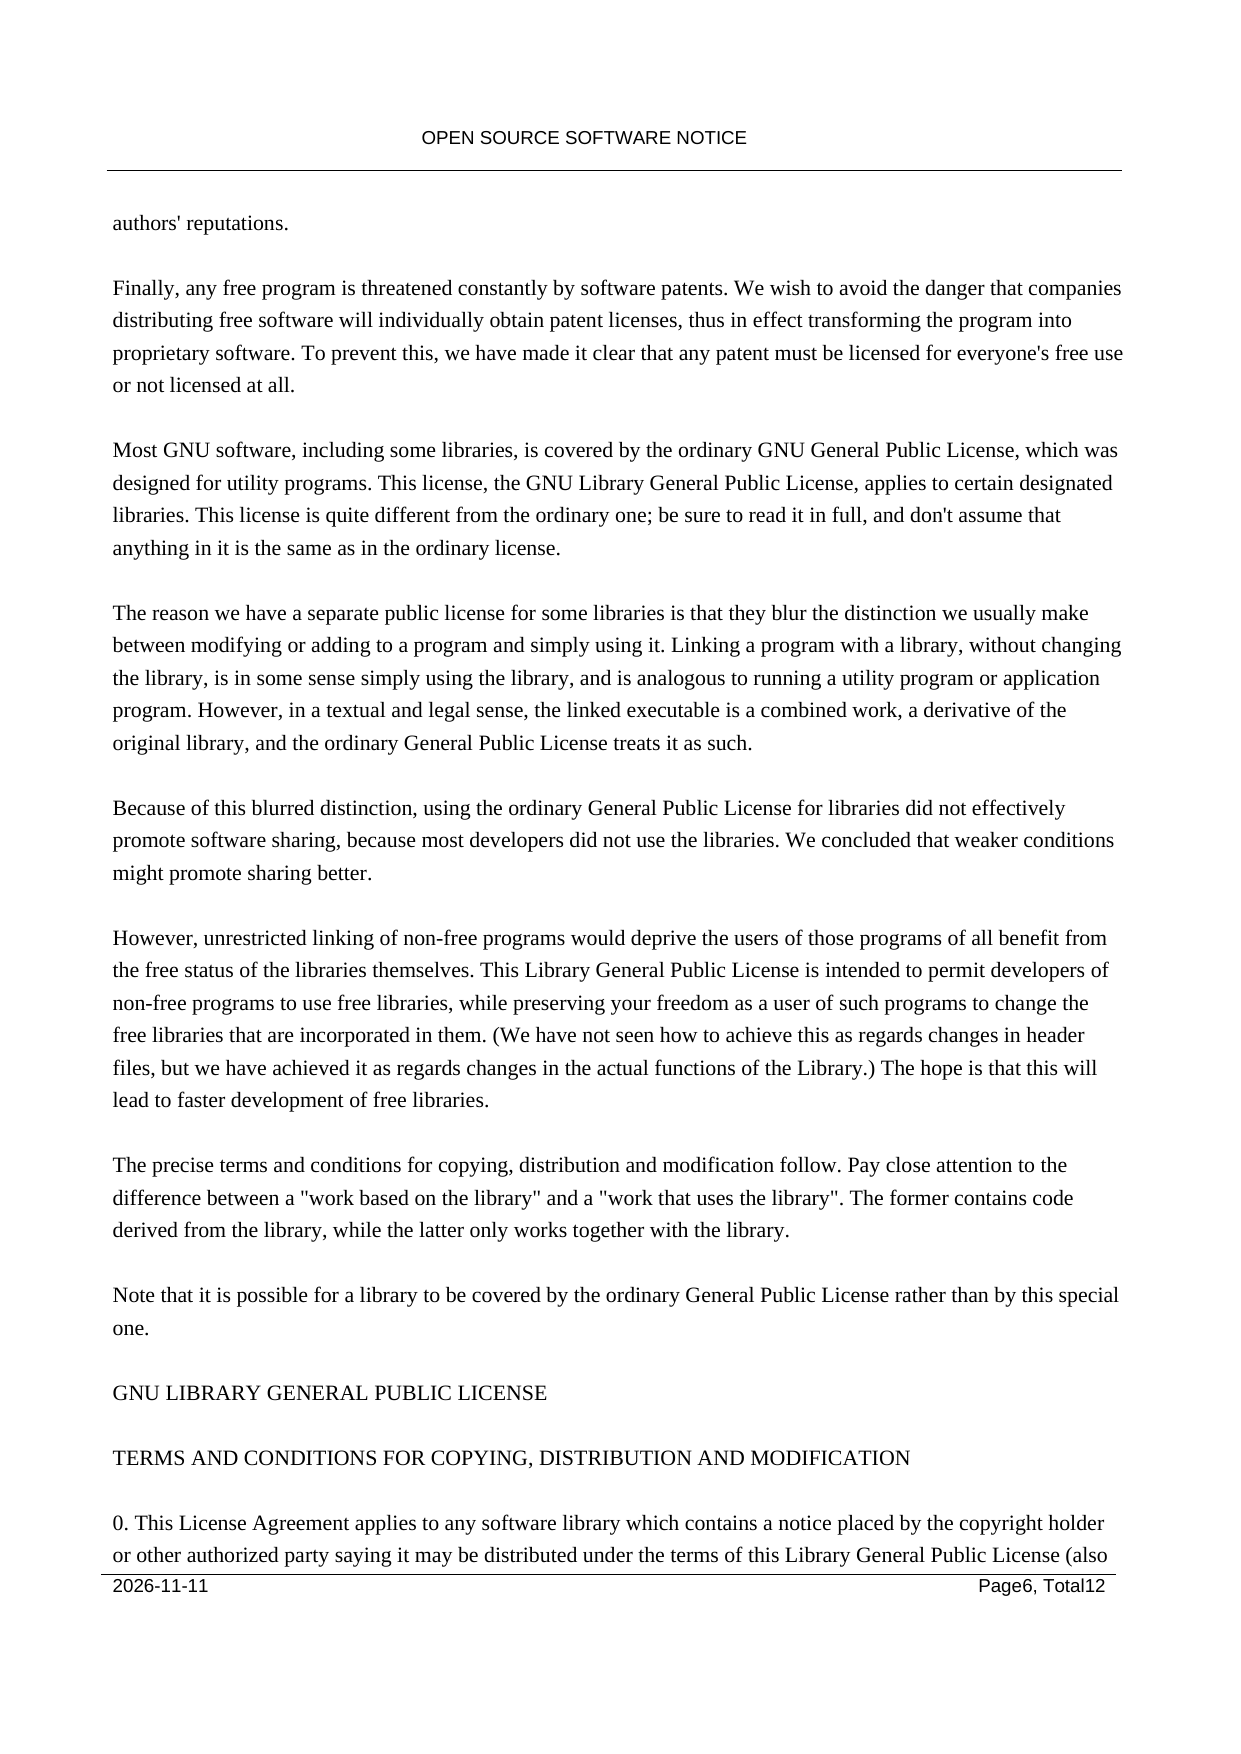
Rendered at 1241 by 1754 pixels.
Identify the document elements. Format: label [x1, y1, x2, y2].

text [112, 206, 1128, 1571]
